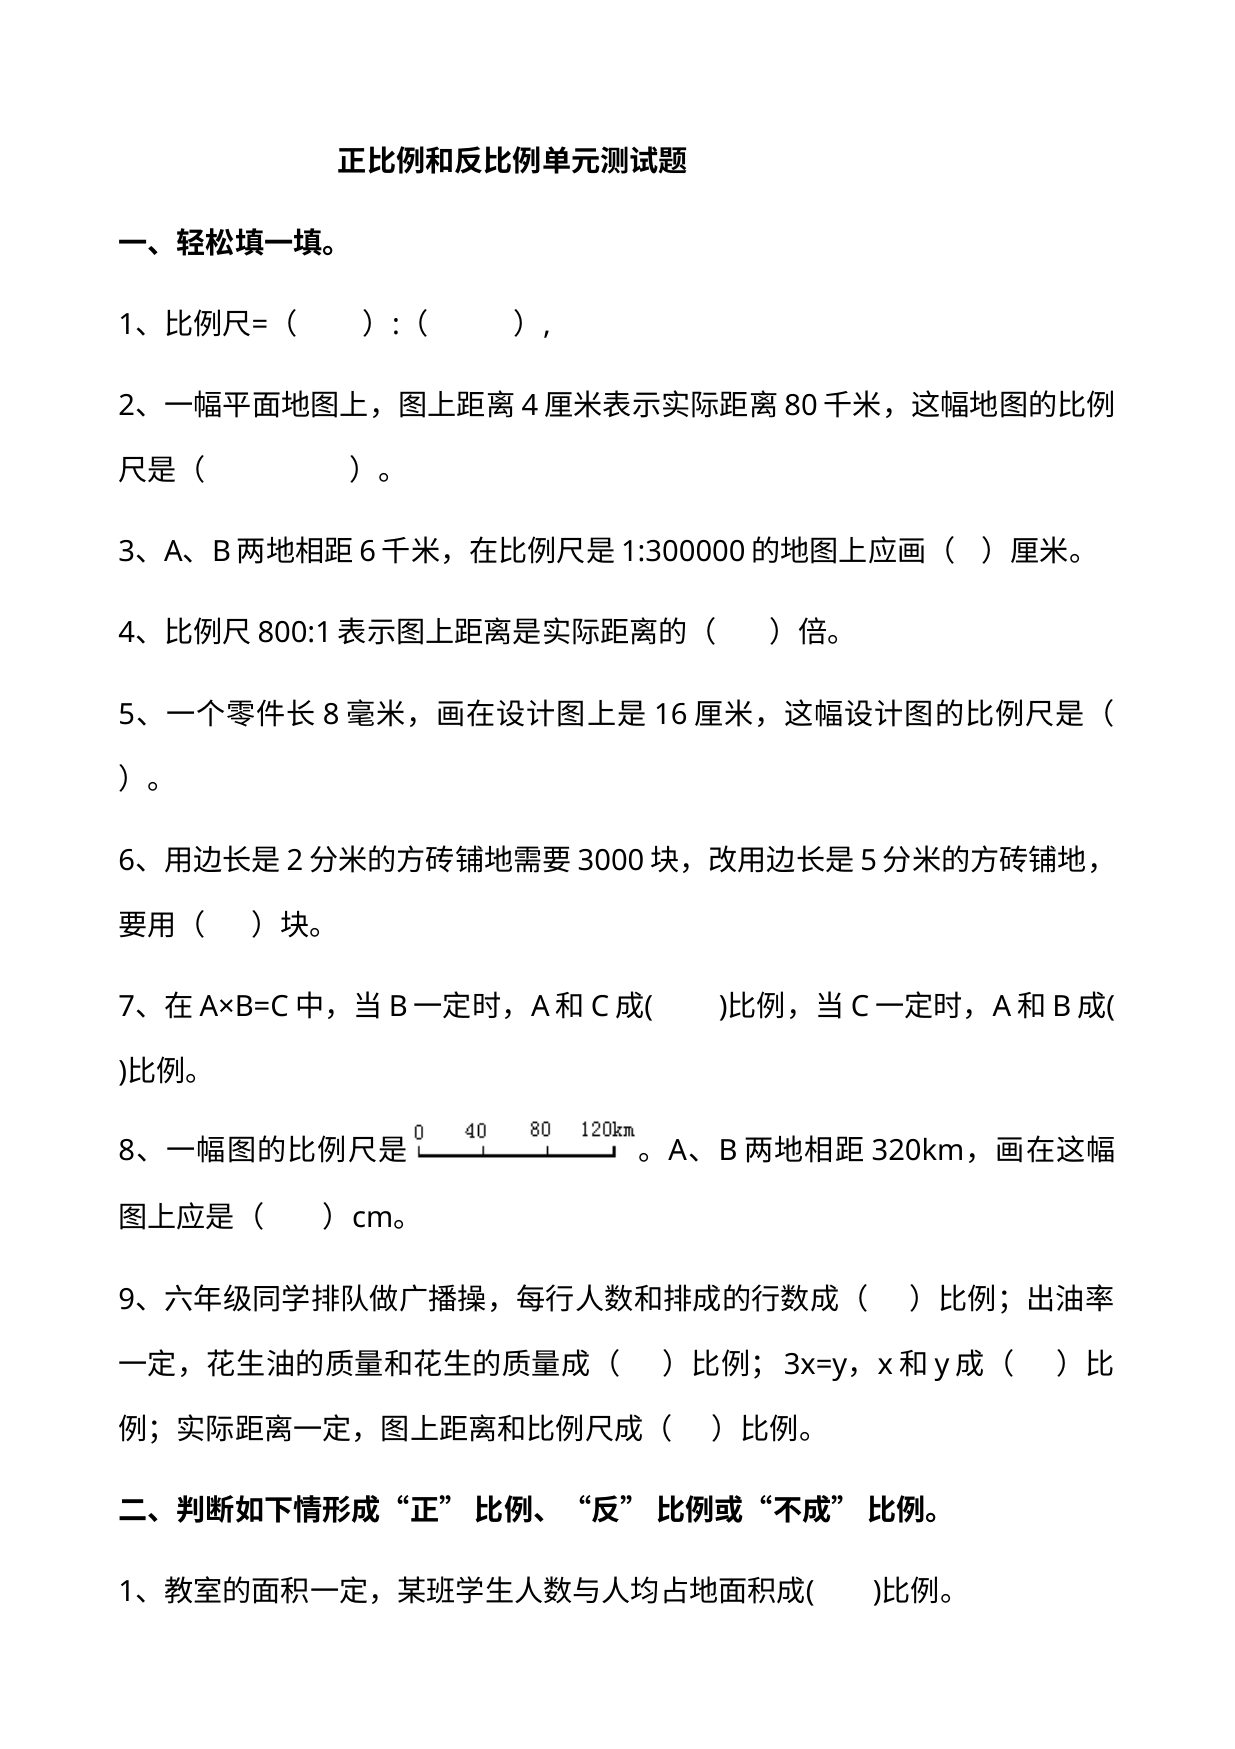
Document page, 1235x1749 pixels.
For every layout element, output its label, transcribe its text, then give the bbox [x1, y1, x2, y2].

text 二、判断如下情形成“正” 比例、“反” 比例或“不成” 比例。 [118, 1475, 1116, 1540]
text 1、比例尺=（ ）:（ ）, [118, 289, 1116, 354]
text 3、A、B两地相距6千米，在比例尺是1:300000的地图上应画（ ）厘米。 [118, 517, 1116, 582]
picture [409, 1117, 638, 1161]
text 正比例和反比例单元测试题 [118, 127, 1116, 192]
text 一、轻松填一填。 [118, 208, 1116, 273]
text 1、教室的面积一定，某班学生人数与人均占地面积成( )比例。 [118, 1557, 1116, 1622]
text 4、比例尺800:1表示图上距离是实际距离的（ ）倍。 [118, 598, 1116, 663]
text 8、一幅图的比例尺是。A、B两地相距320km，画在这幅图上应是（ ）cm。 [118, 1118, 1116, 1248]
text 7、在A×B=C中，当B一定时，A和C成( )比例，当C一定时，A和B成( )比例。 [118, 972, 1116, 1102]
text 2、一幅平面地图上，图上距离4厘米表示实际距离80千米，这幅地图的比例尺是（ ）。 [118, 370, 1116, 500]
text 5、一个零件长8毫米，画在设计图上是16厘米，这幅设计图的比例尺是（ ）。 [118, 679, 1116, 809]
text 6、用边长是2分米的方砖铺地需要3000块，改用边长是5分米的方砖铺地，要用（ ）块。 [118, 825, 1116, 955]
text 9、六年级同学排队做广播操，每行人数和排成的行数成（ ）比例；出油率一定，花生油的质量和花生的质量成（ ）比例；3x=y，x和y成（ ）比例；实际距离一定，图上距离和比例尺成（ ）比例。 [118, 1264, 1116, 1459]
